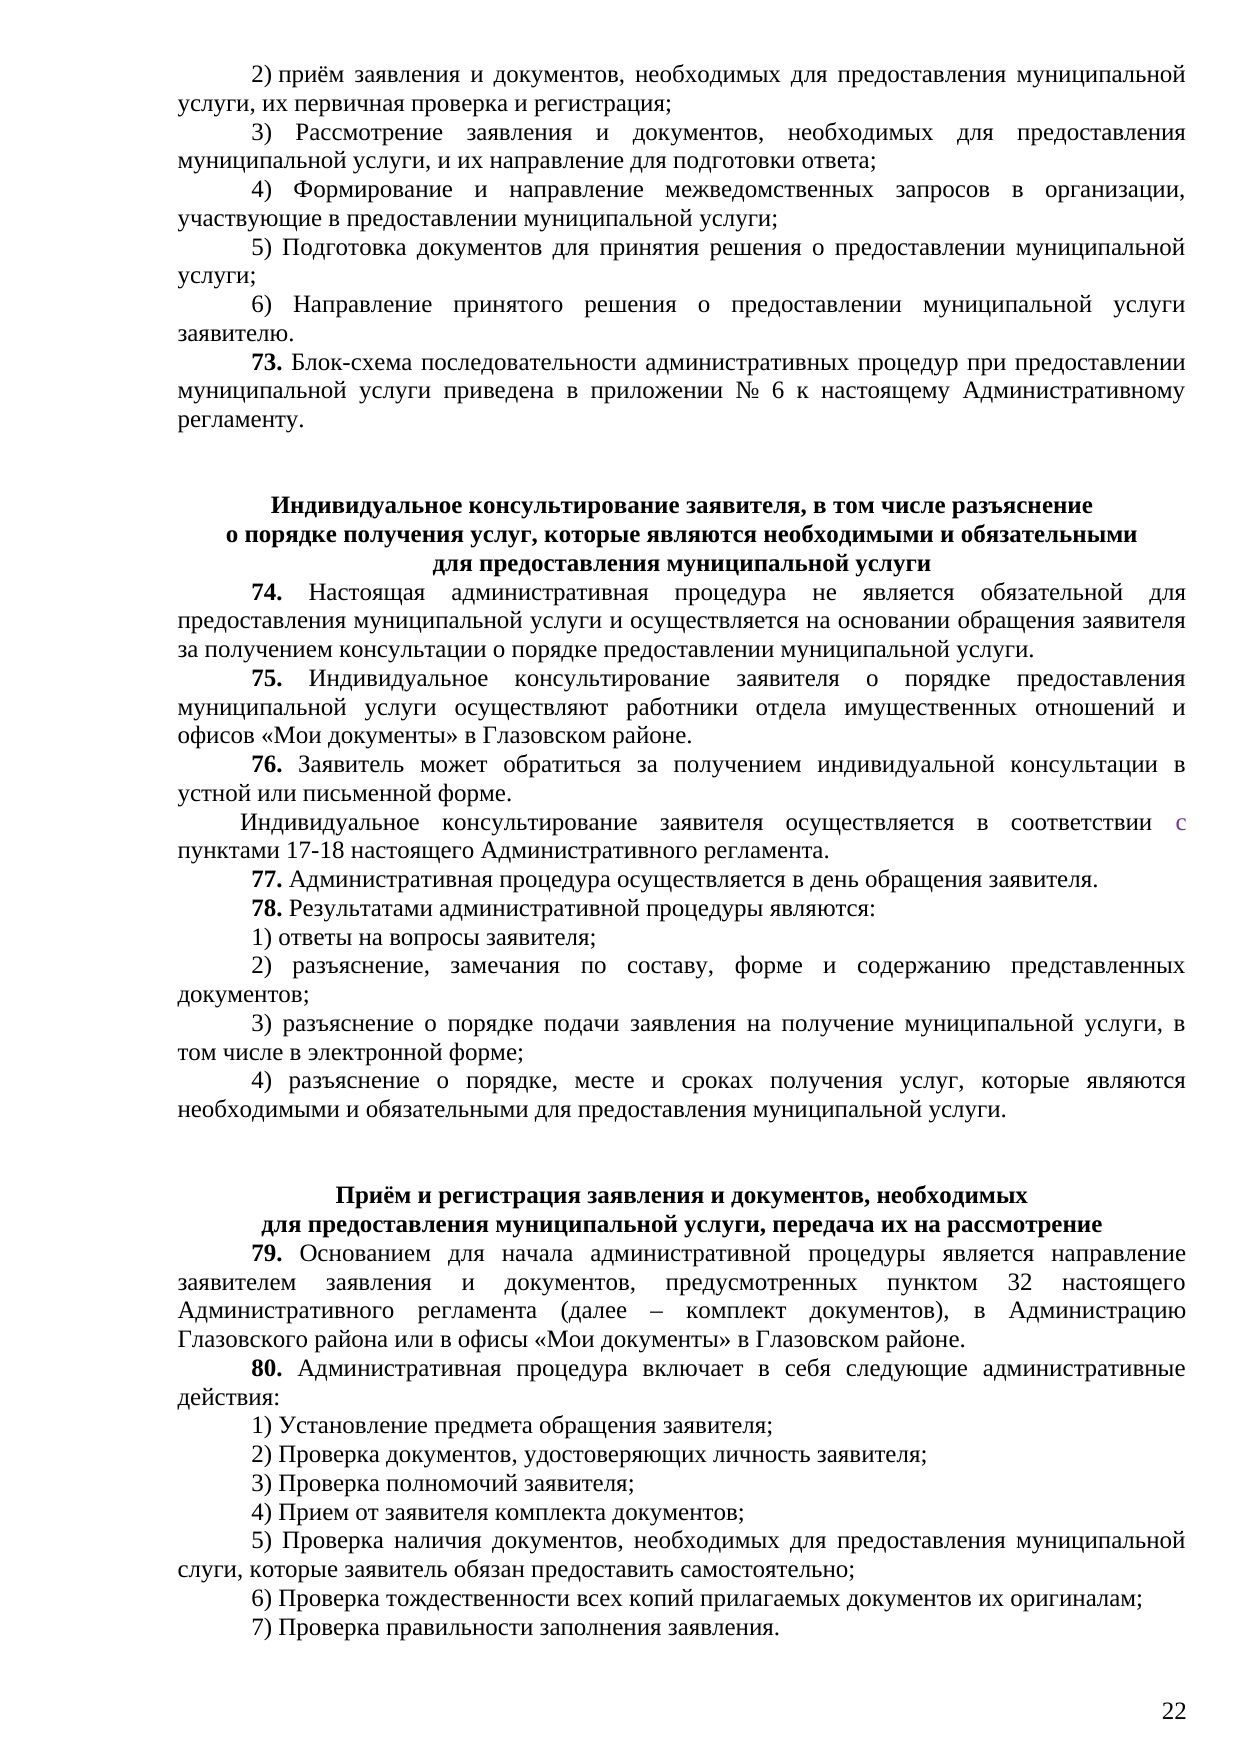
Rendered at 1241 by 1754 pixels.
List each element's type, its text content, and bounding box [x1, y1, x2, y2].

text Индивидуальное консультирование заявителя, в том числе разъяснение [177, 490, 1186, 519]
text 1) Установление предмета обращения заявителя; [177, 1410, 1186, 1439]
title 74. Настоящая административная процедура не является обязательной для предоставления муниципальной услуги и осуществляется на основании обращения заявителя за получением консультации о порядке предоставлении муниципальной услуги. [177, 577, 1186, 663]
text 5) Проверка наличия документов, необходимых для предоставления муниципальной слуги, которые заявитель обязан предоставить самостоятельно; [177, 1525, 1186, 1583]
text 3) Рассмотрение заявления и документов, необходимых для предоставления муниципальной услуги, и их направление для подготовки ответа; [177, 117, 1186, 174]
title 1) ответы на вопросы заявителя; [177, 922, 1186, 950]
title 78. Результатами административной процедуры являются: [177, 893, 1186, 922]
text 2) Проверка документов, удостоверяющих личность заявителя; [177, 1439, 1186, 1468]
text 7) Проверка правильности заполнения заявления. [177, 1612, 1186, 1640]
text 4) Прием от заявителя комплекта документов; [177, 1497, 1186, 1525]
text о порядке получения услуг, которые являются необходимыми и обязательными [177, 519, 1186, 548]
text 80. Административная процедура включает в себя следующие административные действия: [177, 1353, 1186, 1410]
title 77. Административная процедура осуществляется в день обращения заявителя. [177, 864, 1186, 893]
title 2) разъяснение, замечания по составу, форме и содержанию представленных документов; [177, 950, 1186, 1008]
text 73. Блок-схема последовательности административных процедур при предоставлении муниципальной услуги приведена в приложении № 6 к настоящему Административному регламенту. [177, 347, 1186, 433]
text 4) Формирование и направление межведомственных запросов в организации, участвующие в предоставлении муниципальной услуги; [177, 174, 1186, 232]
text 6) Направление принятого решения о предоставлении муниципальной услуги заявителю. [177, 289, 1186, 347]
text 5) Подготовка документов для принятия решения о предоставлении муниципальной услуги; [177, 232, 1186, 289]
text 6) Проверка тождественности всех копий прилагаемых документов их оригиналам; [177, 1583, 1186, 1612]
text 2) приём заявления и документов, необходимых для предоставления муниципальной услуги, их первичная проверка и регистрация; [177, 59, 1186, 117]
title для предоставления муниципальной услуги, передача их на рассмотрение [177, 1209, 1186, 1238]
title 76. Заявитель может обратиться за получением индивидуальной консультации в устной или письменной форме. [177, 749, 1186, 807]
title 3) разъяснение о порядке подачи заявления на получение муниципальной услуги, в том числе в электронной форме; [177, 1008, 1186, 1065]
text для предоставления муниципальной услуги [177, 548, 1186, 577]
text 79. Основанием для начала административной процедуры является направление заявителем заявления и документов, предусмотренных пунктом 32 настоящего Административного регламента (далее – комплект документов), в Администрацию Глазовского района или в офисы «Мои документы» в Глазовском районе. [177, 1238, 1186, 1353]
text 3) Проверка полномочий заявителя; [177, 1468, 1186, 1497]
title 4) разъяснение о порядке, месте и сроках получения услуг, которые являются необходимыми и обязательными для предоставления муниципальной услуги. [177, 1065, 1186, 1123]
title 75. Индивидуальное консультирование заявителя о порядке предоставления муниципальной услуги осуществляют работники отдела имущественных отношений и офисов «Мои документы» в Глазовском районе. [177, 663, 1186, 749]
title Приём и регистрация заявления и документов, необходимых [177, 1180, 1186, 1209]
title Индивидуальное консультирование заявителя осуществляется в соответствии с пунктами 17-18 настоящего Административного регламента. [177, 807, 1186, 864]
